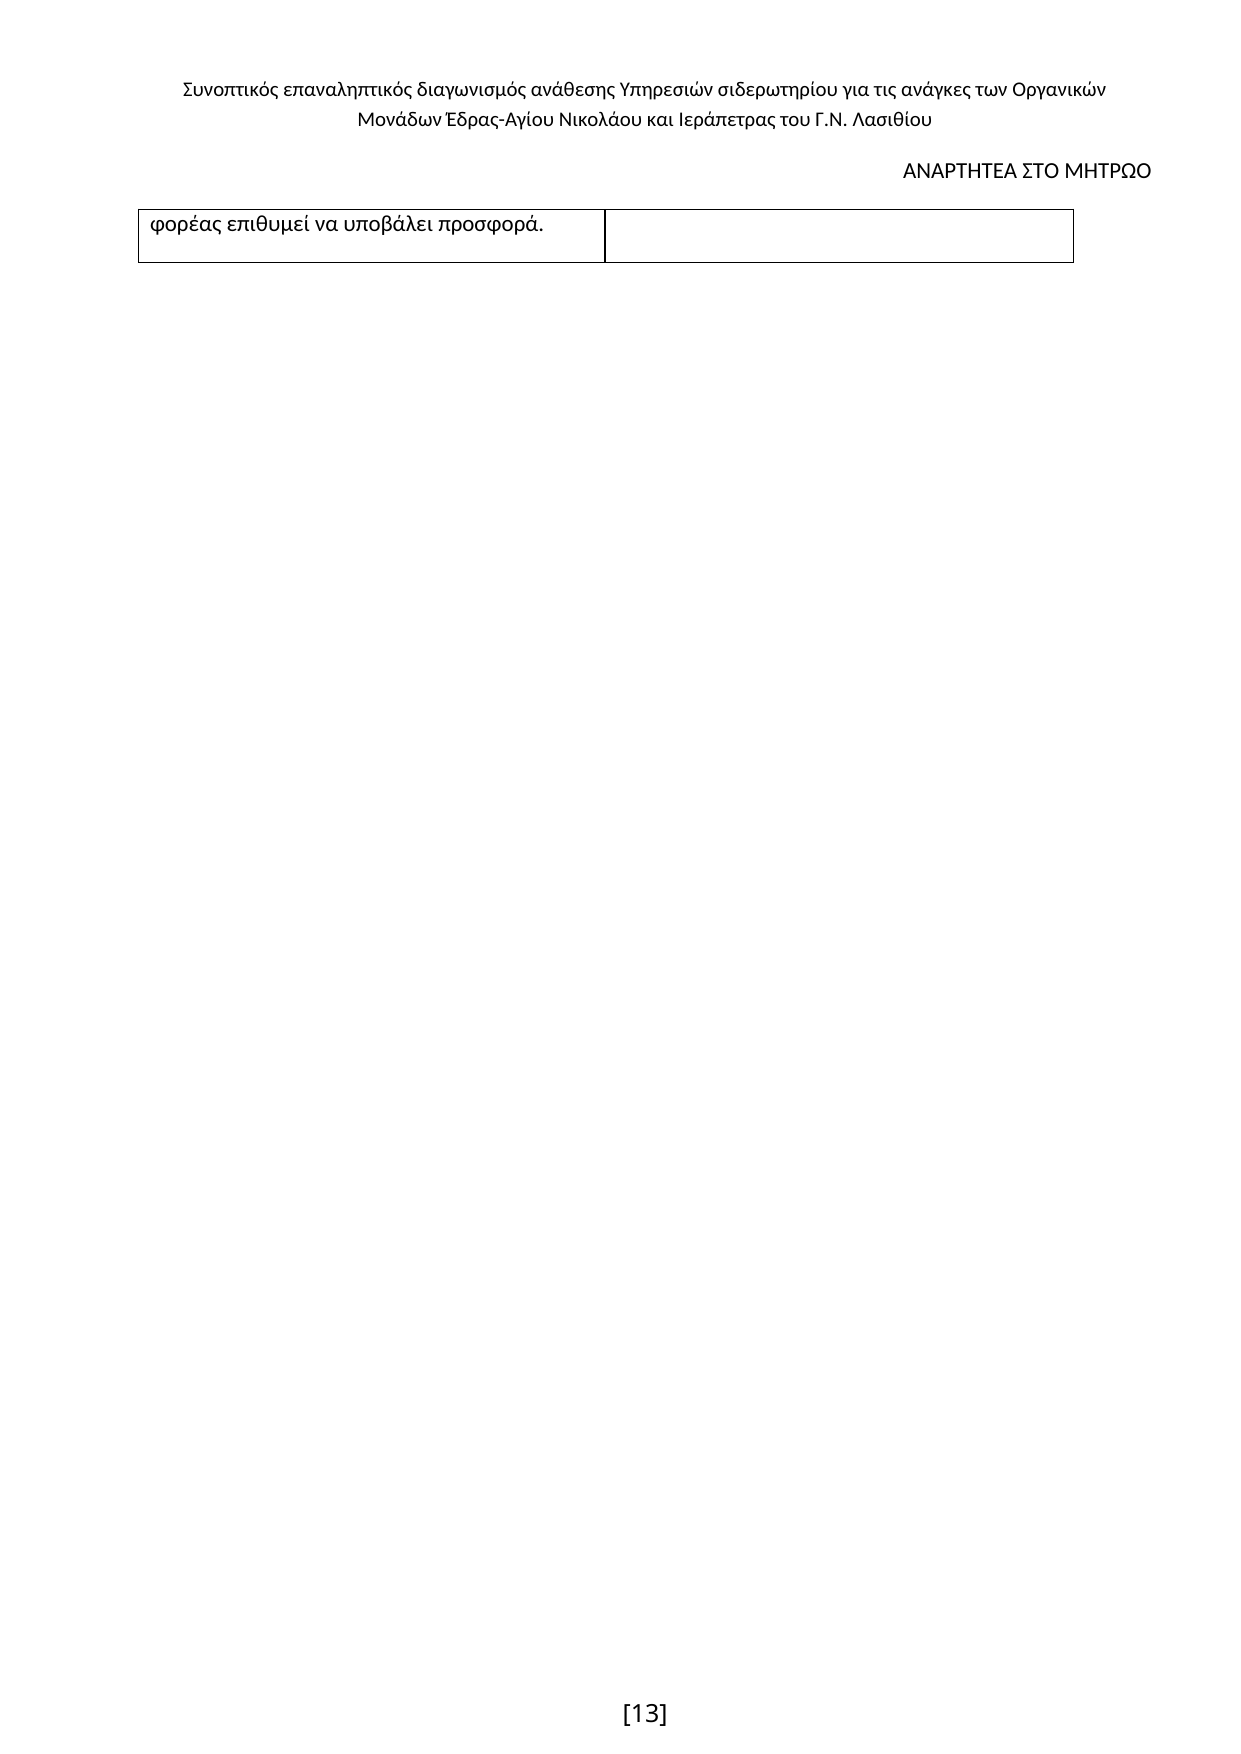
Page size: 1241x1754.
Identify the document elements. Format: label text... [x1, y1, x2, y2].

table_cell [139, 210, 604, 262]
table_cell [ ] [606, 210, 1073, 262]
